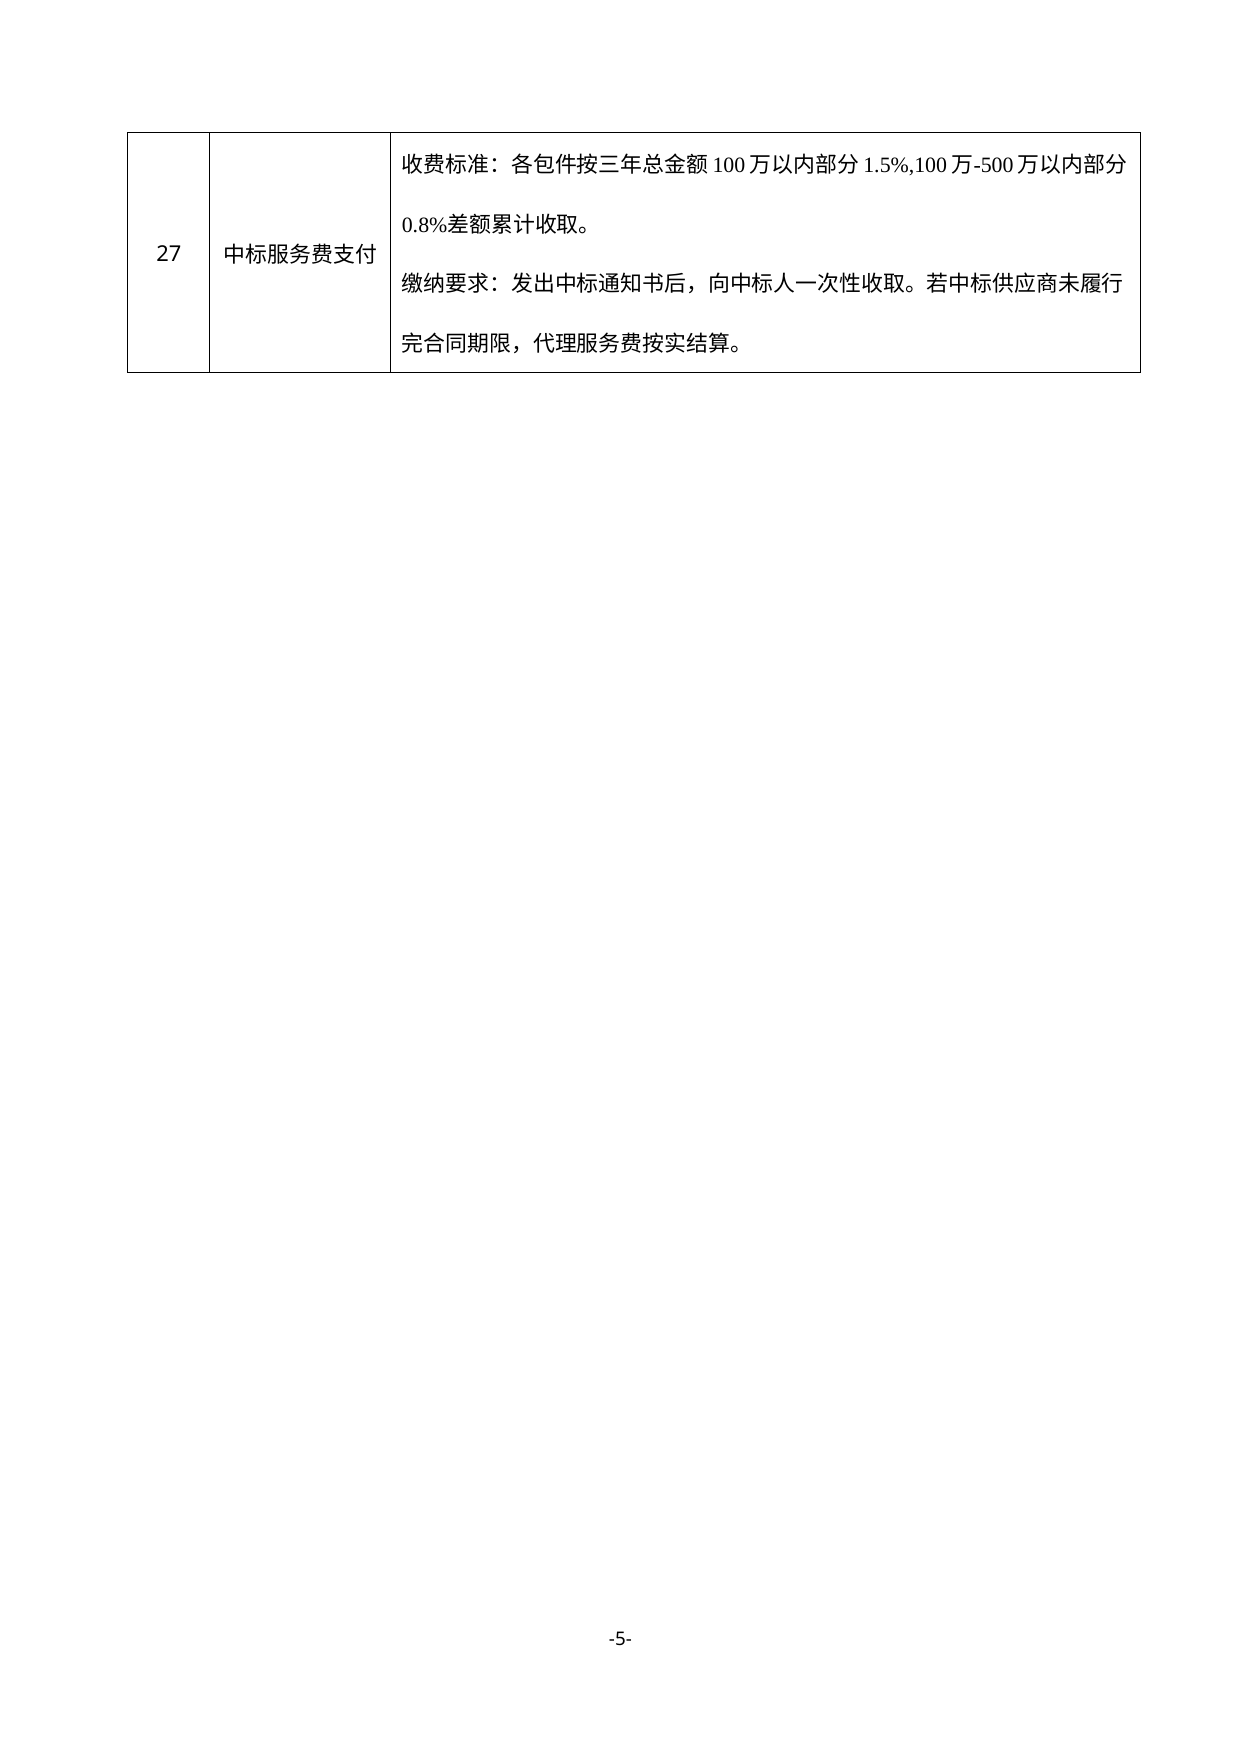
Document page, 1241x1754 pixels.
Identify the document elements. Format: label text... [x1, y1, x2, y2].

table_cell 中标服务费支付 [210, 133, 390, 372]
table_cell 收费标准：各包件按三年总金额100万以内部分1.5%,100万-500万以内部分0.8%差额累计收取。 缴纳要求：发出中标通知书后，向中标人一次性收取。若中标供应商未履行完合同期限，代理服务费按实结算。 [391, 133, 1140, 372]
table_cell 27 [128, 133, 209, 372]
